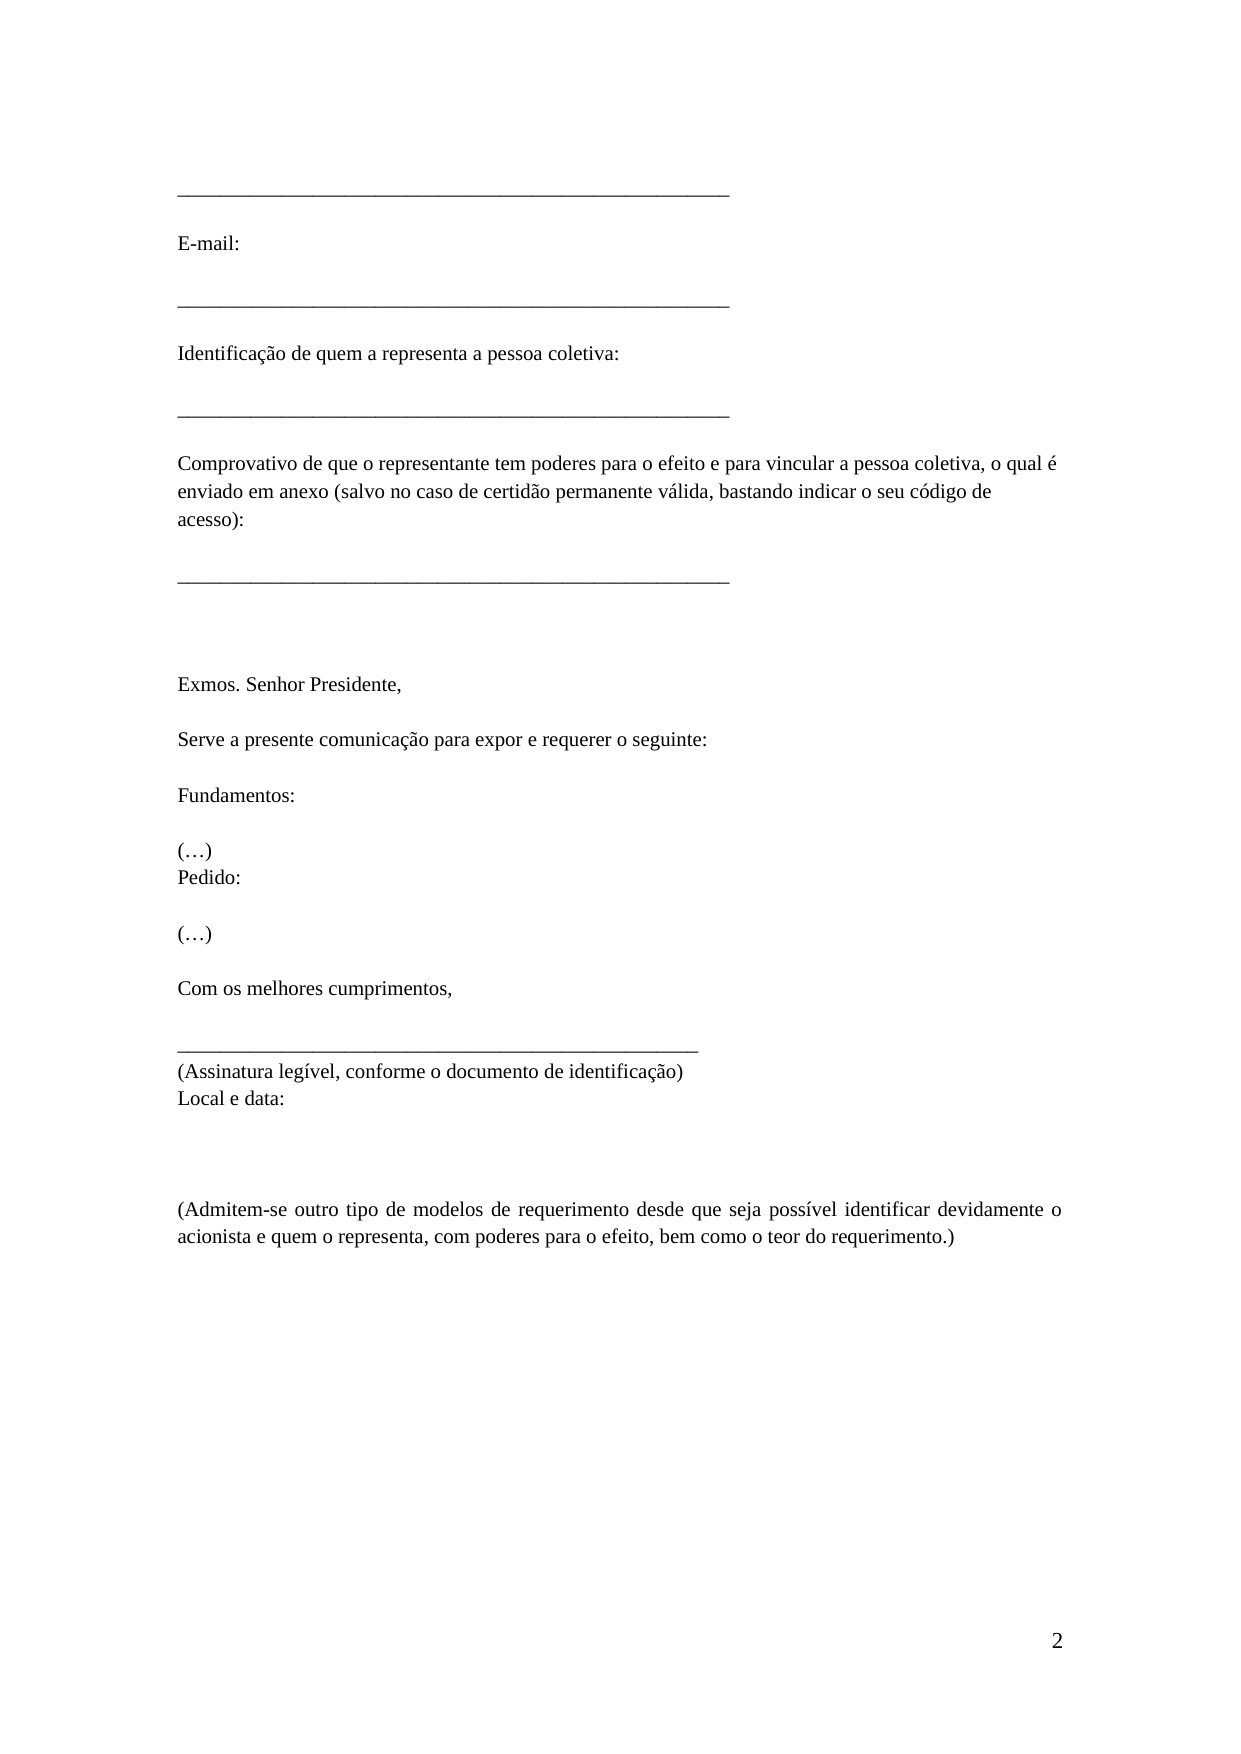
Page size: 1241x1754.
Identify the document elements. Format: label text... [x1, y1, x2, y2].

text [177, 286, 1063, 310]
text Fundamentos: [177, 782, 1063, 807]
text __________________________________________________ [177, 1031, 1063, 1055]
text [177, 175, 1063, 199]
text (Admitem-se outro tipo de modelos de requerimento desde que seja possível identificar devidamente o acionista e quem o representa, com poderes para o efeito, bem como o teor do requerimento.) [177, 1197, 1063, 1248]
text Pedido: [177, 865, 1063, 889]
text Com os melhores cumprimentos, [177, 976, 1063, 1000]
text Comprovativo de que o representante tem poderes para o efeito e para vincular a pessoa coletiva, o qual é enviado em anexo (salvo no caso de certidão permanente válida, bastando indicar o seu código de acesso): [177, 451, 1063, 531]
text _____________________________________________________ [177, 562, 1063, 586]
text (…) [177, 921, 1063, 944]
text E-mail: [177, 230, 1063, 254]
text Exmos. Senhor Presidente, [177, 672, 1063, 696]
text Local e data: [177, 1086, 1063, 1110]
text _____________________________________________________ [177, 396, 1063, 420]
text Identificação de quem a representa a pessoa coletiva: [177, 341, 1063, 365]
text (…) [177, 838, 1063, 862]
text Serve a presente comunicação para expor e requerer o seguinte: [177, 727, 1063, 751]
text (Assinatura legível, conforme o documento de identificação) [177, 1058, 1063, 1083]
